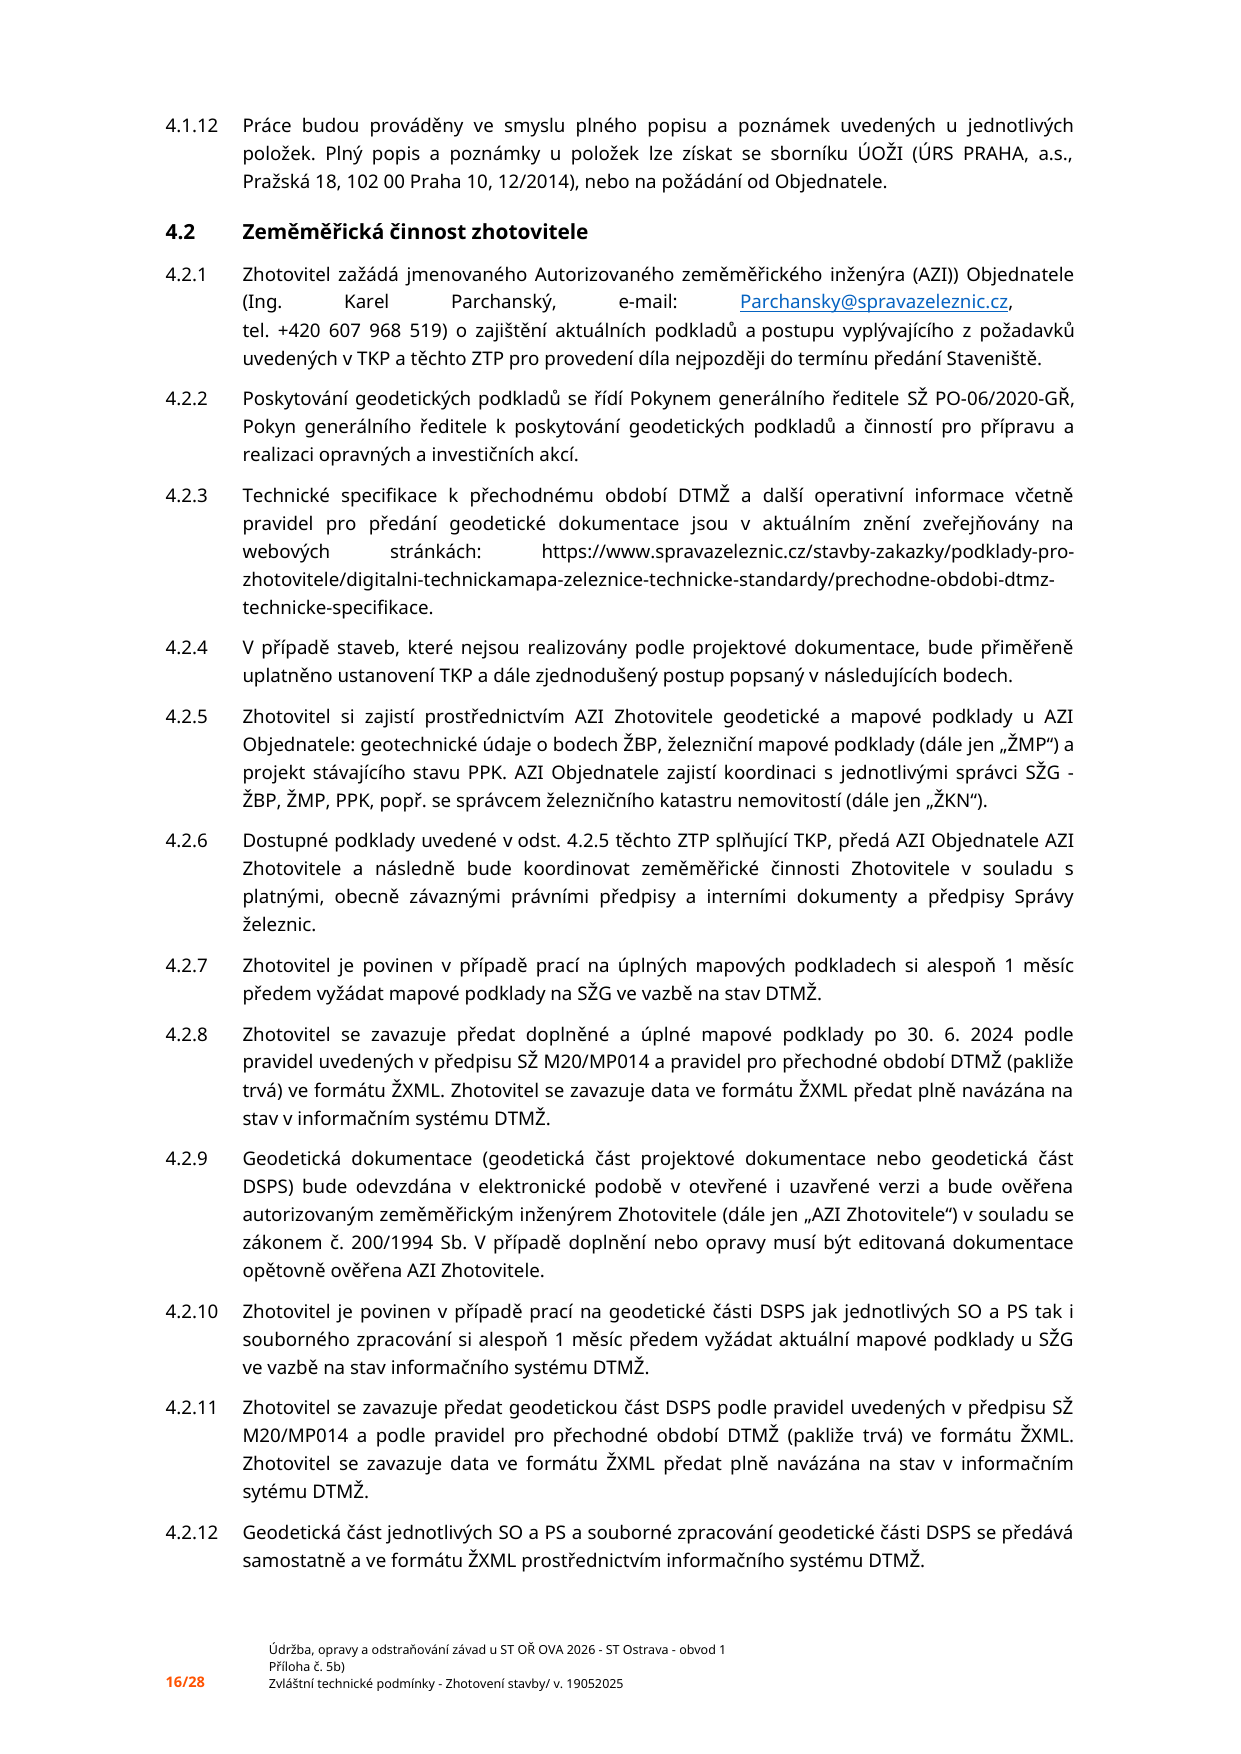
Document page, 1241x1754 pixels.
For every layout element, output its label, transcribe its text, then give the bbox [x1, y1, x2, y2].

text V případě staveb, které nejsou realizovány podle projektové dokumentace, bude přiměřeně uplatněno ustanovení TKP a dále zjednodušený postup popsaný v následujících bodech. [165, 634, 1075, 688]
text Práce budou prováděny ve smyslu plného popisu a poznámek uvedených u jednotlivých položek. Plný popis a poznámky u položek lze získat se sborníku ÚOŽI (ÚRS PRAHA, a.s., Pražská 18, 102 00 Praha 10, 12/2014), nebo na požádání od Objednatele. [165, 112, 1075, 194]
text Dostupné podklady uvedené v odst. 4.2.5 těchto ZTP splňující TKP, předá AZI Objednatele AZI Zhotovitele a následně bude koordinovat zeměměřické činnosti Zhotovitele v souladu s platnými, obecně závaznými právními předpisy a interními dokumenty a předpisy Správy železnic. [165, 828, 1075, 937]
text Zhotovitel se zavazuje předat geodetickou část DSPS podle pravidel uvedených v předpisu SŽ M20/MP014 a podle pravidel pro přechodné období DTMŽ (pakliže trvá) ve formátu ŽXML. Zhotovitel se zavazuje data ve formátu ŽXML předat plně navázána na stav v informačním sytému DTMŽ. [165, 1394, 1075, 1504]
text Zhotovitel si zajistí prostřednictvím AZI Zhotovitele geodetické a mapové podklady u AZI Objednatele: geotechnické údaje o bodech ŽBP, železniční mapové podklady (dále jen „ŽMP“) a projekt stávajícího stavu PPK. AZI Objednatele zajistí koordinaci s jednotlivými správci SŽG - ŽBP, ŽMP, PPK, popř. se správcem železničního katastru nemovitostí (dále jen „ŽKN“). [165, 703, 1075, 813]
text Zhotovitel zažádá jmenovaného Autorizovaného zeměměřického inženýra (AZI)) Objednatele (Ing. Karel Parchanský, e-mail: Parchansky@spravazeleznic.cz, tel. +420 607 968 519) o zajištění aktuálních podkladů a postupu vyplývajícího z požadavků uvedených v TKP a těchto ZTP pro provedení díla nejpozději do termínu předání Staveniště. [165, 261, 1075, 370]
text Zhotovitel je povinen v případě prací na geodetické části DSPS jak jednotlivých SO a PS tak i souborného zpracování si alespoň 1 měsíc předem vyžádat aktuální mapové podklady u SŽG ve vazbě na stav informačního systému DTMŽ. [165, 1298, 1075, 1379]
text Geodetická část jednotlivých SO a PS a souborné zpracování geodetické části DSPS se předává samostatně a ve formátu ŽXML prostřednictvím informačního systému DTMŽ. [165, 1519, 1075, 1573]
text Zhotovitel se zavazuje předat doplněné a úplné mapové podklady po 30. 6. 2024 podle pravidel uvedených v předpisu SŽ M20/MP014 a pravidel pro přechodné období DTMŽ (pakliže trvá) ve formátu ŽXML. Zhotovitel se zavazuje data ve formátu ŽXML předat plně navázána na stav v informačním systému DTMŽ. [165, 1021, 1075, 1130]
text Technické specifikace k přechodnému období DTMŽ a další operativní informace včetně pravidel pro předání geodetické dokumentace jsou v aktuálním znění zveřejňovány na webových stránkách: https://www.spravazeleznic.cz/stavby-zakazky/podklady-pro-zhotovitele/digitalni-technickamapa-zeleznice-technicke-standardy/prechodne-obdobi-dtmz-technicke-specifikace. [165, 482, 1075, 619]
text Zeměměřická činnost zhotovitele [165, 217, 1075, 246]
text Zhotovitel je povinen v případě prací na úplných mapových podkladech si alespoň 1 měsíc předem vyžádat mapové podklady na SŽG ve vazbě na stav DTMŽ. [165, 952, 1075, 1006]
text Geodetická dokumentace (geodetická část projektové dokumentace nebo geodetická část DSPS) bude odevzdána v elektronické podobě v otevřené i uzavřené verzi a bude ověřena autorizovaným zeměměřickým inženýrem Zhotovitele (dále jen „AZI Zhotovitele“) v souladu se zákonem č. 200/1994 Sb. V případě doplnění nebo opravy musí být editovaná dokumentace opětovně ověřena AZI Zhotovitele. [165, 1145, 1075, 1283]
text Poskytování geodetických podkladů se řídí Pokynem generálního ředitele SŽ PO-06/2020-GŘ, Pokyn generálního ředitele k poskytování geodetických podkladů a činností pro přípravu a realizaci opravných a investičních akcí. [165, 385, 1075, 467]
